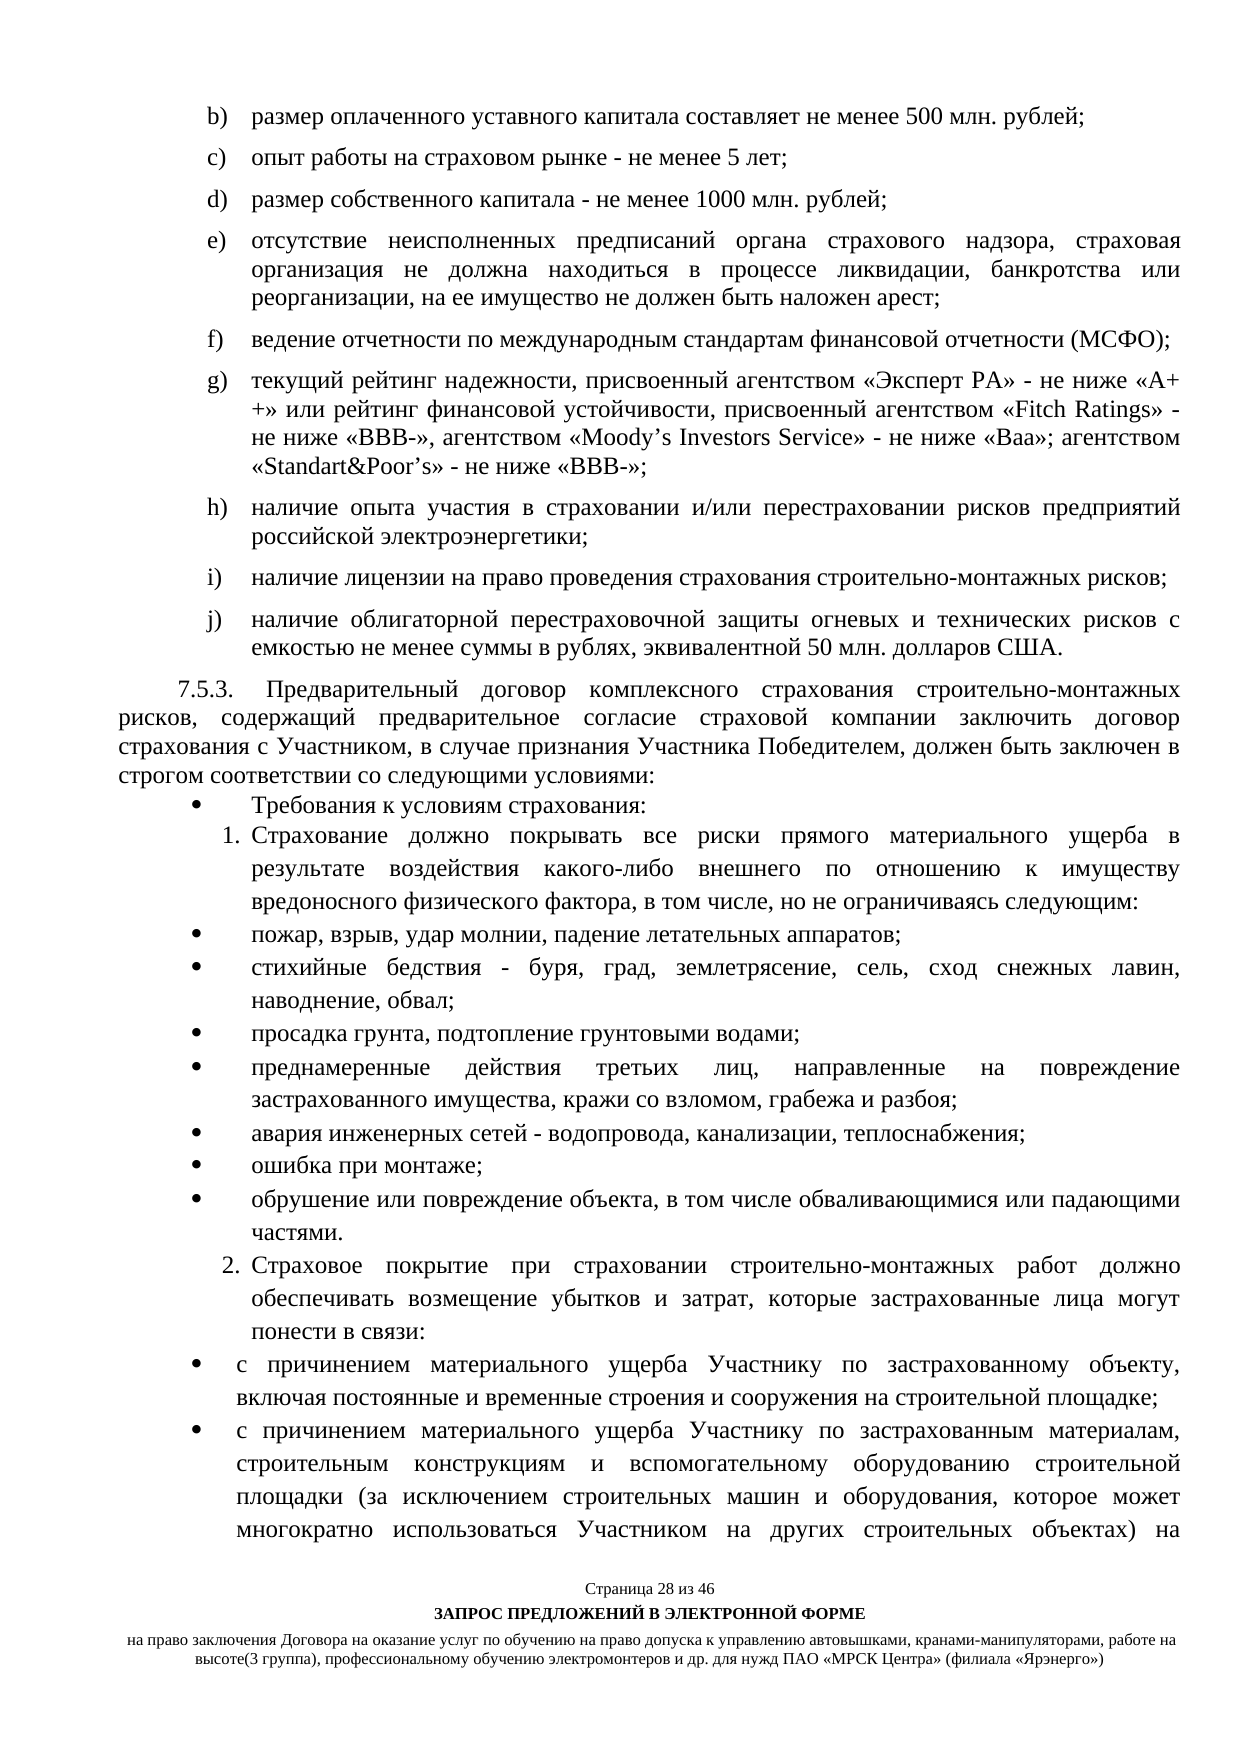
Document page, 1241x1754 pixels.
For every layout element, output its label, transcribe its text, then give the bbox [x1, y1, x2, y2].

list текущий рейтинг надежности, присвоенный агентством «Эксперт РА» - не ниже «А++» или рейтинг финансовой устойчивости, присвоенный агентством «Fitch Ratings» - не ниже «BBB-», агентством «Moody’s Investors Service» - не ниже «Baa»; агентством «Standart&Poor’s» - не ниже «BBB-»; [207, 365, 1181, 480]
list Требования к условиям страхования: [192, 790, 1181, 819]
list пожар, взрыв, удар молнии, падение летательных аппаратов; [192, 919, 1181, 948]
list размер собственного капитала - не менее 1000 млн. рублей; [207, 184, 1181, 212]
list Страхование должно покрывать все риски прямого материального ущерба в результате воздействия какого-либо внешнего по отношению к имуществу вредоносного физического фактора, в том числе, но не ограничиваясь следующим: [222, 820, 1181, 915]
list наличие опыта участия в страховании и/или перестраховании рисков предприятий российской электроэнергетики; [207, 492, 1181, 550]
subtitle Предварительный договор комплексного страхования строительно-монтажных рисков, содержащий предварительное согласие страховой компании заключить договор страхования с Участником, в случае признания Участника Победителем, должен быть заключен в строгом соответствии со следующими условиями: [118, 674, 1181, 789]
list ведение отчетности по международным стандартам финансовой отчетности (МСФО); [207, 324, 1181, 352]
list наличие лицензии на право проведения страхования строительно-монтажных рисков; [207, 562, 1181, 591]
list опыт работы на страховом рынке - не менее 5 лет; [207, 142, 1181, 171]
list стихийные бедствия - буря, град, землетрясение, сель, сход снежных лавин, наводнение, обвал; [192, 952, 1181, 1014]
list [192, 1415, 1181, 1543]
list наличие облигаторной перестраховочной защиты огневых и технических рисков с емкостью не менее суммы в рублях, эквивалентной 50 млн. долларов США. [207, 604, 1181, 661]
list авария инженерных сетей - водопровода, канализации, теплоснабжения; [192, 1118, 1181, 1146]
list обрушение или повреждение объекта, в том числе обваливающимися или падающими частями. [192, 1184, 1181, 1245]
list Страховое покрытие при страховании строительно-монтажных работ должно обеспечивать возмещение убытков и затрат, которые застрахованные лица могут понести в связи: [222, 1250, 1181, 1344]
list просадка грунта, подтопление грунтовыми водами; [192, 1018, 1181, 1047]
list с причинением материального ущерба Участнику по застрахованному объекту, включая постоянные и временные строения и сооружения на строительной площадке; [192, 1349, 1181, 1411]
list размер оплаченного уставного капитала составляет не менее 500 млн. рублей; [207, 101, 1181, 130]
list преднамеренные действия третьих лиц, направленные на повреждение застрахованного имущества, кражи со взломом, грабежа и разбоя; [192, 1052, 1181, 1113]
list ошибка при монтаже; [192, 1151, 1181, 1179]
list отсутствие неисполненных предписаний органа страхового надзора, страховая организация не должна находиться в процессе ликвидации, банкротства или реорганизации, на ее имущество не должен быть наложен арест; [207, 225, 1181, 311]
